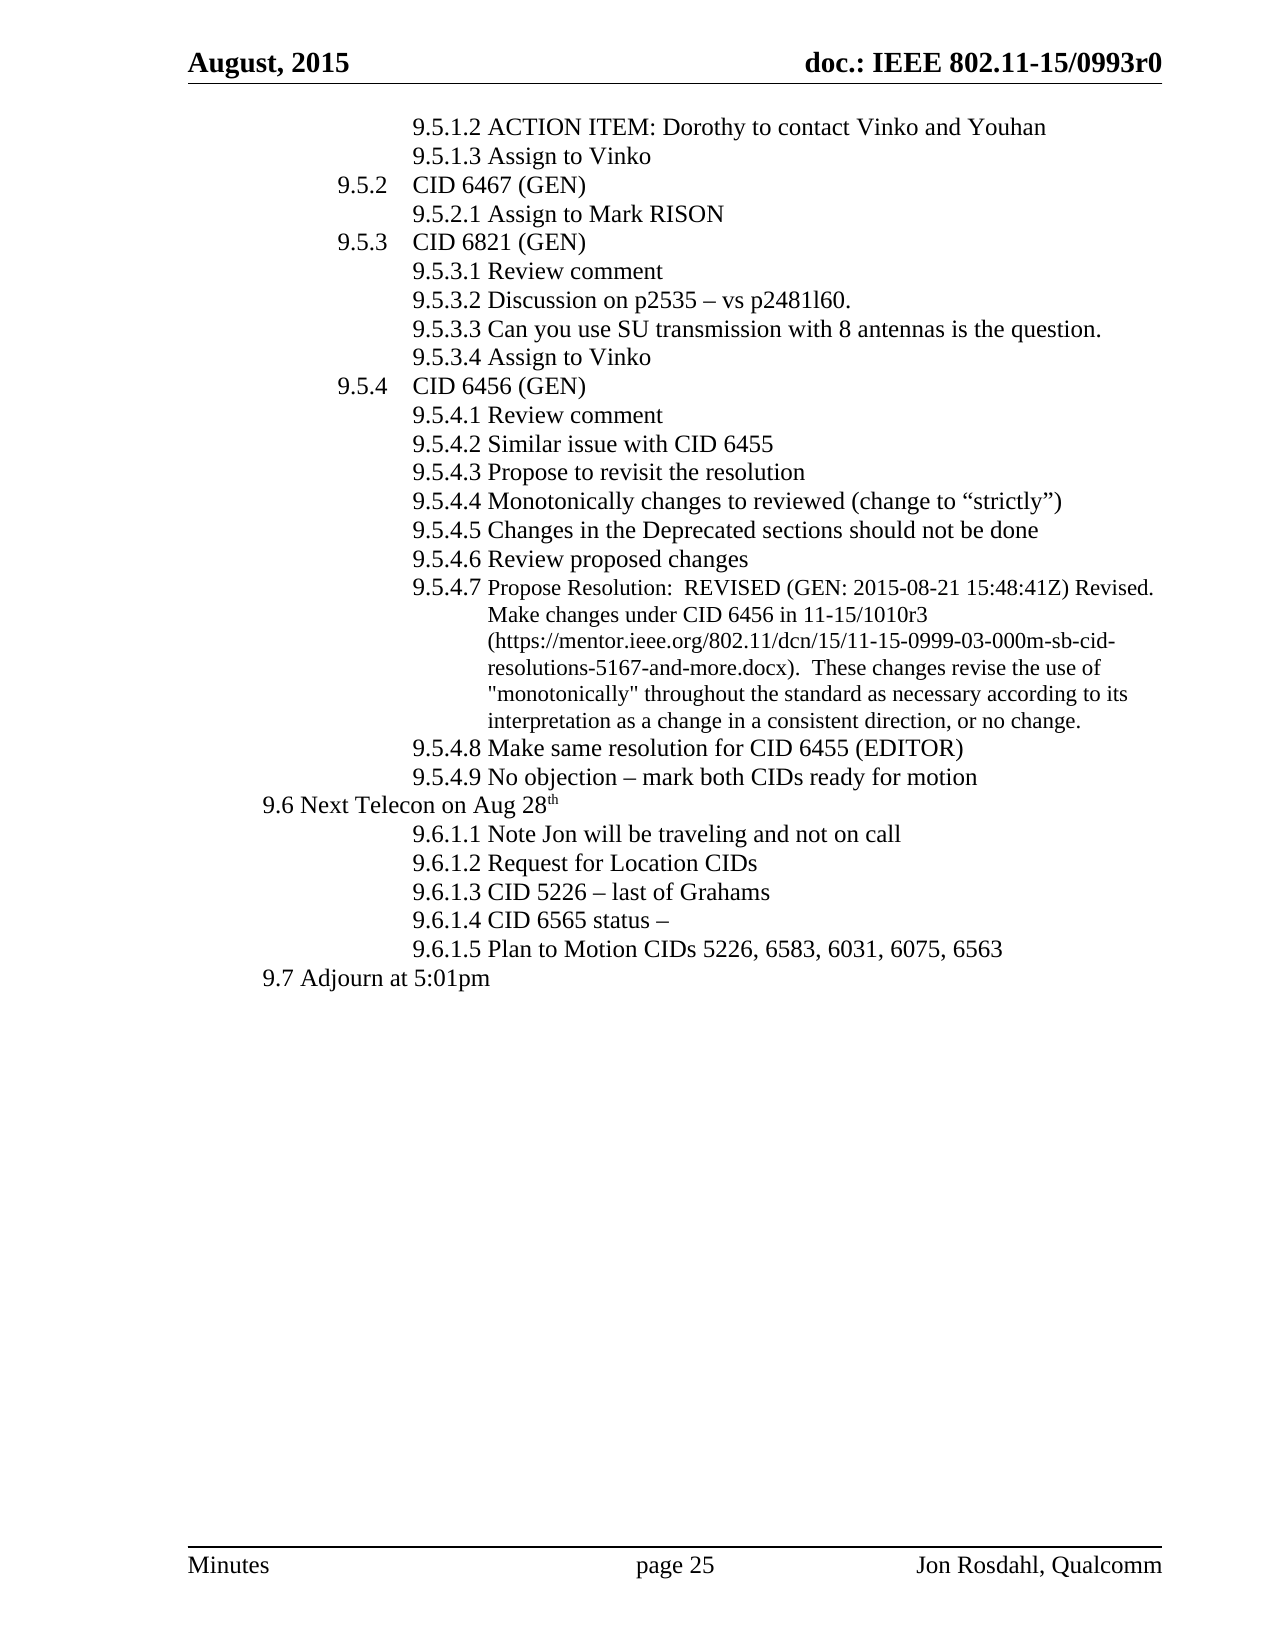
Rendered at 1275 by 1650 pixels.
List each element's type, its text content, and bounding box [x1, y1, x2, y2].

list Propose Resolution: REVISED (GEN: 2015-08-21 15:48:41Z) Revised. Make changes under CID 6456 in 11-15/1010r3 (https://mentor.ieee.org/802.11/dcn/15/11-15-0999-03-000m-sb-cid-resolutions-5167-and-more.docx). These changes revise the use of "monotonically" throughout the standard as necessary according to its interpretation as a change in a consistent direction, or no change. [412, 572, 1162, 733]
list Propose to revisit the resolution [412, 457, 1162, 486]
list CID 6467 (GEN) [337, 170, 1162, 199]
list Review proposed changes [412, 544, 1162, 572]
list CID 5226 – last of Grahams [412, 877, 1162, 906]
list Assign to Vinko [412, 141, 1162, 170]
list Similar issue with CID 6455 [412, 429, 1162, 457]
list ACTION ITEM: Dorothy to contact Vinko and Youhan [412, 112, 1162, 141]
list CID 6565 status – [412, 906, 1162, 934]
list Plan to Motion CIDs 5226, 6583, 6031, 6075, 6563 [412, 934, 1162, 963]
list No objection – mark both CIDs ready for motion [412, 762, 1162, 791]
list Adjourn at 5:01pm [262, 963, 1162, 992]
list Next Telecon on Aug 28th [262, 791, 1162, 819]
list CID 6456 (GEN) [337, 371, 1162, 400]
list Discussion on p2535 – vs p2481l60. [412, 285, 1162, 314]
list Note Jon will be traveling and not on call [412, 819, 1162, 848]
list Make same resolution for CID 6455 (EDITOR) [412, 733, 1162, 762]
list CID 6821 (GEN) [337, 227, 1162, 256]
list Review comment [412, 400, 1162, 429]
list Changes in the Deprecated sections should not be done [412, 515, 1162, 544]
list Review comment [412, 256, 1162, 285]
list Assign to Vinko [412, 342, 1162, 371]
list Request for Location CIDs [412, 848, 1162, 877]
list Assign to Mark RISON [412, 199, 1162, 227]
list Can you use SU transmission with 8 antennas is the question. [412, 314, 1162, 342]
list Monotonically changes to reviewed (change to “strictly”) [412, 486, 1162, 515]
